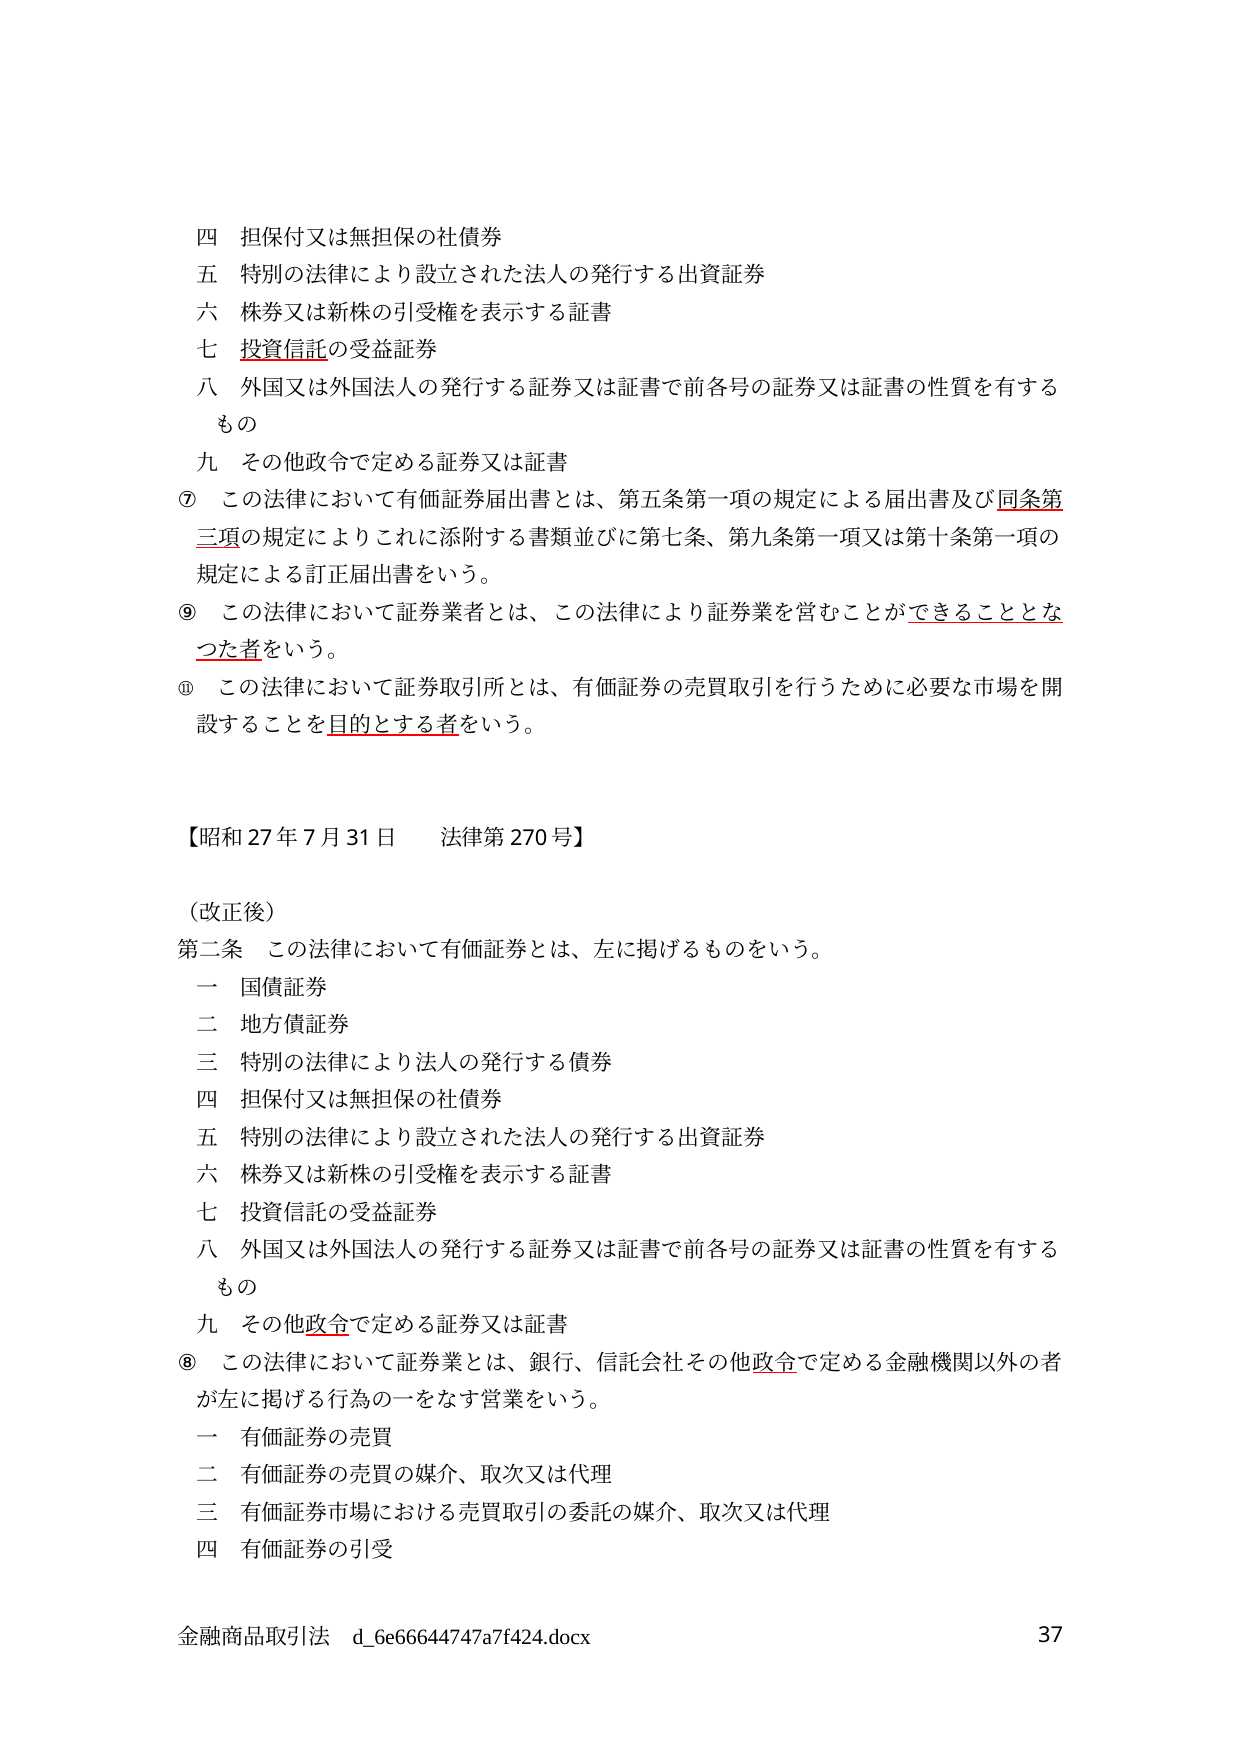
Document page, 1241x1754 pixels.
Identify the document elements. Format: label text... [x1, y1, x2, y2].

text 六 株券又は新株の引受権を表示する証書 [196, 1154, 1063, 1192]
text 五 特別の法律により設立された法人の発行する出資証券 [196, 254, 1063, 292]
text 二 地方債証券 [196, 1004, 1063, 1042]
text 四 担保付又は無担保の社債券 [196, 217, 1063, 254]
text 四 有価証券の引受 [196, 1529, 1063, 1567]
text 六 株券又は新株の引受権を表示する証書 [196, 292, 1063, 329]
text ⑨ この法律において証券業者とは、この法律により証券業を営むことができることとなつた者をいう。 [177, 592, 1063, 667]
text 七 投資信託の受益証券 [196, 1192, 1063, 1229]
text 【昭和27年7月31日 法律第270号】 [177, 817, 1063, 854]
text 七 投資信託の受益証券 [196, 329, 1063, 367]
text ⑧ この法律において証券業とは、銀行、信託会社その他政令で定める金融機関以外の者が左に掲げる行為の一をなす営業をいう。 [177, 1342, 1063, 1417]
text 一 有価証券の売買 [196, 1417, 1063, 1454]
text （改正後） [177, 892, 1063, 929]
text 四 担保付又は無担保の社債券 [196, 1079, 1063, 1117]
text 九 その他政令で定める証券又は証書 [196, 442, 1063, 479]
text 第二条 この法律において有価証券とは、左に掲げるものをいう。 [177, 929, 1063, 967]
text 三 有価証券市場における売買取引の委託の媒介、取次又は代理 [196, 1492, 1063, 1529]
text 一 国債証券 [196, 967, 1063, 1004]
text ⑪ この法律において証券取引所とは、有価証券の売買取引を行うために必要な市場を開設することを目的とする者をいう。 [177, 667, 1063, 742]
text 五 特別の法律により設立された法人の発行する出資証券 [196, 1117, 1063, 1154]
text 二 有価証券の売買の媒介、取次又は代理 [196, 1454, 1063, 1492]
text ⑦ この法律において有価証券届出書とは、第五条第一項の規定による届出書及び同条第三項の規定によりこれに添附する書類並びに第七条、第九条第一項又は第十条第一項の規定による訂正届出書をいう。 [177, 479, 1063, 592]
text 三 特別の法律により法人の発行する債券 [196, 1042, 1063, 1079]
text 八 外国又は外国法人の発行する証券又は証書で前各号の証券又は証書の性質を有するもの [196, 367, 1063, 442]
text 八 外国又は外国法人の発行する証券又は証書で前各号の証券又は証書の性質を有するもの [196, 1229, 1063, 1304]
text 九 その他政令で定める証券又は証書 [196, 1304, 1063, 1342]
